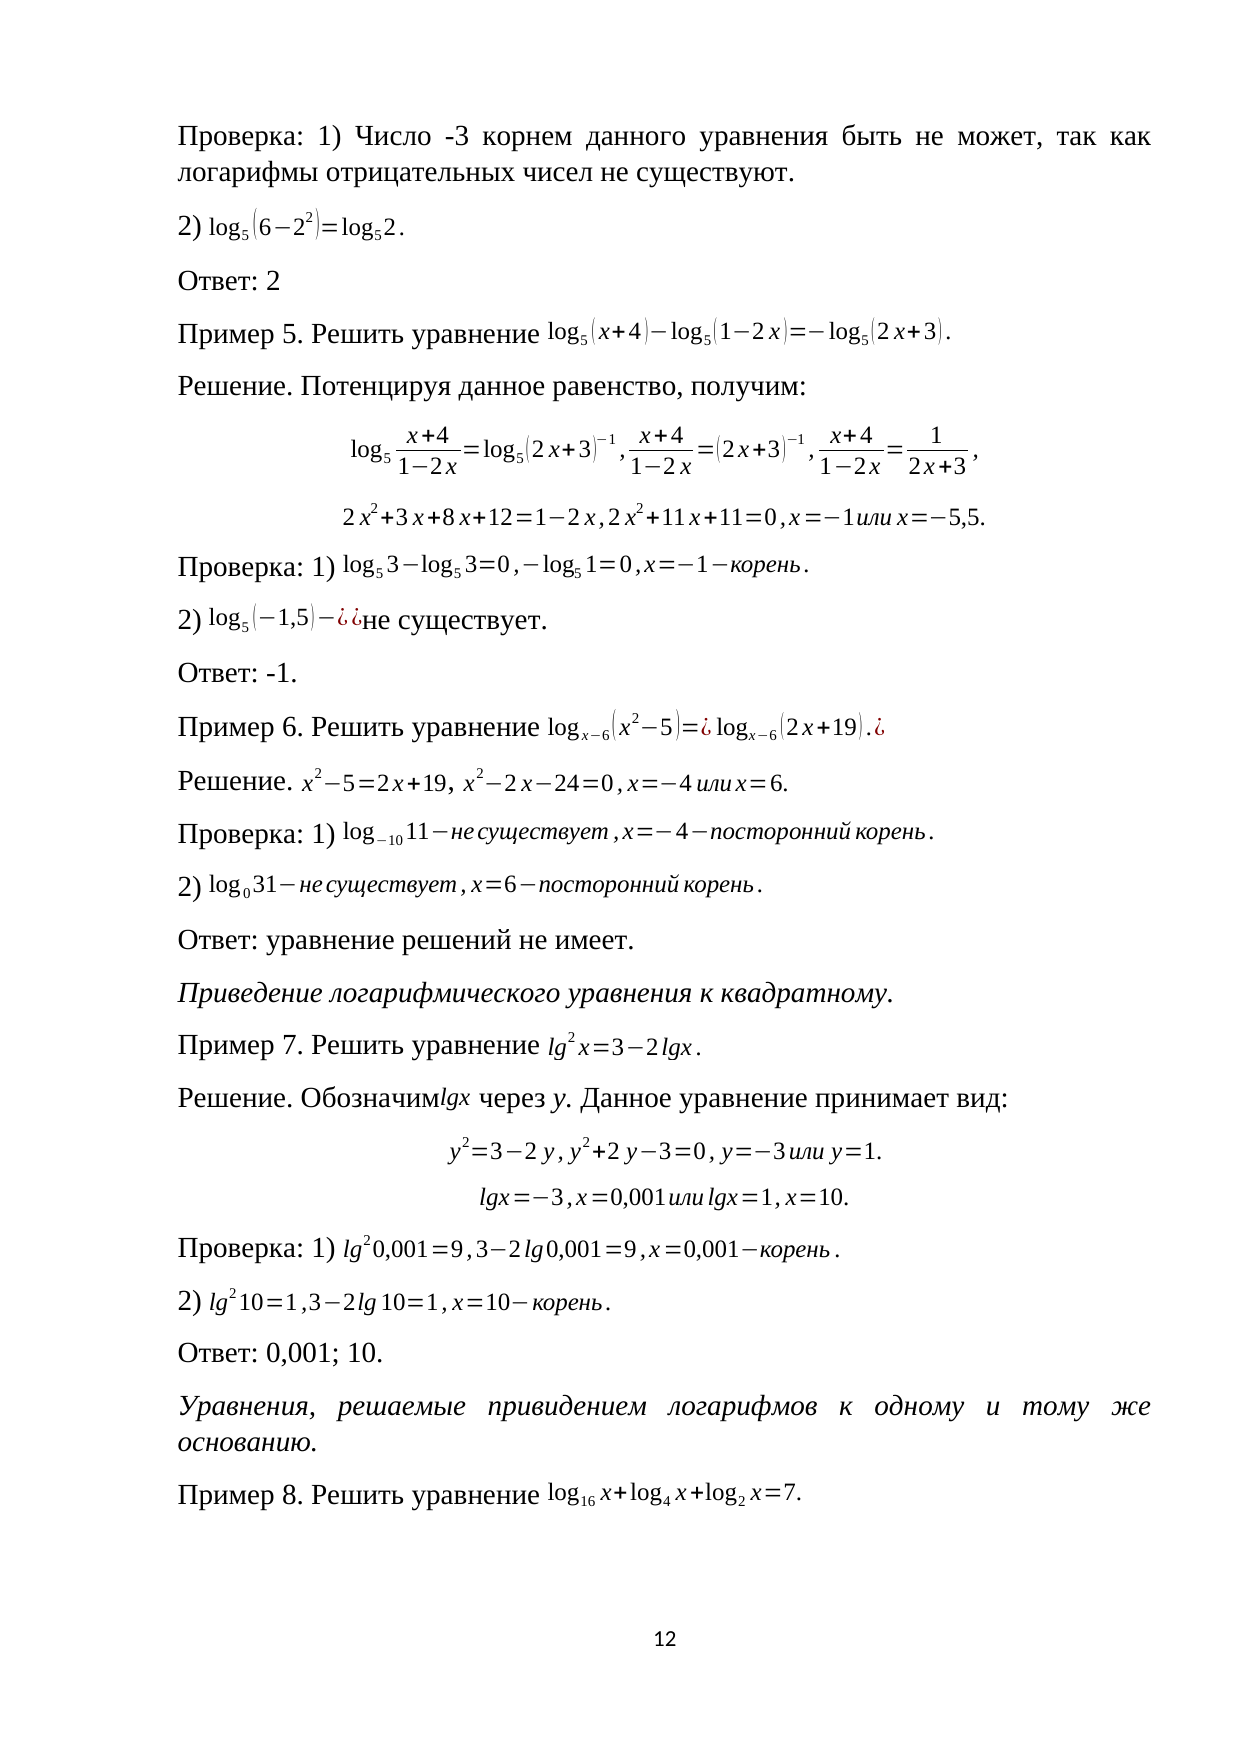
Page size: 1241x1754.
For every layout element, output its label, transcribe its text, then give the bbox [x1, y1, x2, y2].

text Проверка: 1) [177, 816, 1152, 850]
text Ответ: 2 [177, 263, 1152, 296]
text Решение. Потенцируя данное равенство, получим: [177, 368, 1152, 402]
text 2) [177, 207, 1152, 244]
text 2) [177, 1283, 1152, 1316]
text Приведение логарифмического уравнения к квадратному. [177, 975, 1152, 1008]
text Пример 8. Решить уравнение [177, 1477, 1152, 1511]
text Пример 5. Решить уравнение [177, 316, 1152, 349]
text Проверка: 1) Число -3 корнем данного уравнения быть не может, так как логарифмы отрицательных чисел не существуют. [177, 118, 1152, 188]
text Ответ: -1. [177, 655, 1152, 688]
text 2) не существует. [177, 602, 1152, 636]
text Проверка: 1) [177, 1230, 1152, 1263]
text Решение. Обозначим через y. Данное уравнение принимает вид: [177, 1080, 1152, 1114]
text Проверка: 1) [177, 549, 1152, 583]
text Решение. , [177, 763, 1152, 797]
text Ответ: 0,001; 10. [177, 1336, 1152, 1369]
text Ответ: уравнение решений не имеет. [177, 922, 1152, 955]
text Пример 7. Решить уравнение [177, 1027, 1152, 1061]
text 2) [177, 869, 1152, 903]
text Уравнения, решаемые привидением логарифмов к одному и тому же основанию. [177, 1388, 1152, 1458]
text Пример 6. Решить уравнение [177, 708, 1152, 744]
